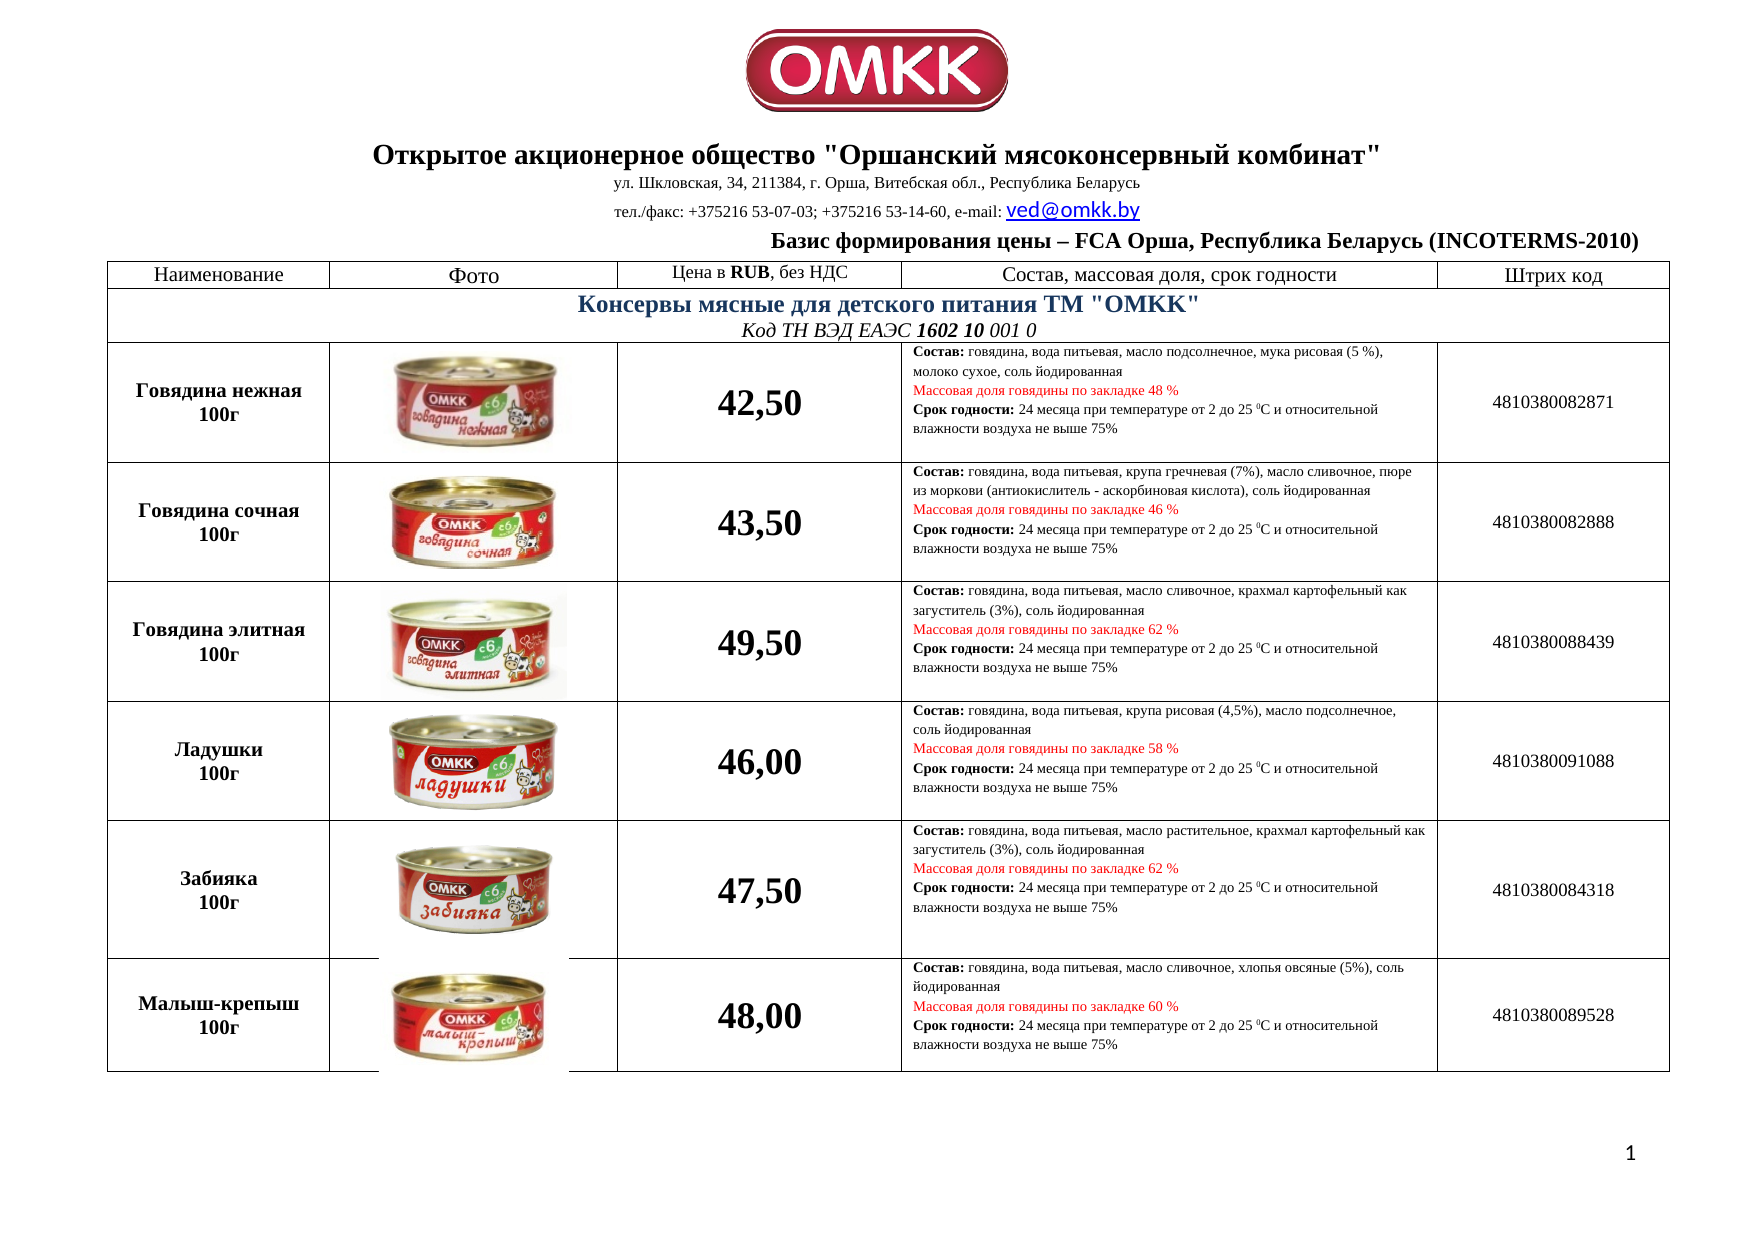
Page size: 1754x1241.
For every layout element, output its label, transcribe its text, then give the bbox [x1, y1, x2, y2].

table_header Состав, массовая доля, срок годности [902, 262, 1437, 288]
text тел./факс: +375216 53-07-03; +375216 53-14-60, e-mail: ved@omkk.by [118, 195, 1636, 223]
table_cell Малыш-крепыш 100г [108, 959, 329, 1071]
table_cell Говядина элитная 100г [108, 582, 329, 701]
table_cell 4810380089528 [1438, 959, 1669, 1071]
table_cell Состав: говядина, вода питьевая, крупа гречневая (7%), масло сливочное, пюре из моркови (антиокислитель - аскорбиновая кислота), соль йодированная Массовая доля говядины по закладке 46 % Срок годности: 24 месяца при температуре от 2 до 25 0С и относительной влажности воздуха не выше 75% [902, 463, 1437, 581]
table_cell Состав: говядина, вода питьевая, масло растительное, крахмал картофельный как загуститель (3%), соль йодированная Массовая доля говядины по закладке 62 % Срок годности: 24 месяца при температуре от 2 до 25 0С и относительной влажности воздуха не выше 75% [902, 821, 1437, 958]
table_cell Состав: говядина, вода питьевая, масло подсолнечное, мука рисовая (5 %), молоко сухое, соль йодированная Массовая доля говядины по закладке 48 % Срок годности: 24 месяца при температуре от 2 до 25 0С и относительной влажности воздуха не выше 75% [902, 343, 1437, 462]
picture [393, 841, 555, 938]
table_cell 4810380084318 [1438, 821, 1669, 958]
table_cell Ладушки 100г [108, 702, 329, 820]
table_cell 43,50 [618, 463, 901, 581]
table_cell [330, 821, 617, 958]
table_cell Говядина сочная 100г [108, 463, 329, 581]
table_cell 48,00 [618, 959, 901, 1071]
text Базис формирования цены – FCA Орша, Республика Беларусь (INCOTERMS-2010) [118, 227, 1636, 254]
table_cell 4810380088439 [1438, 582, 1669, 701]
table_cell [569, 959, 617, 1071]
table_cell 4810380091088 [1438, 702, 1669, 820]
table_header Штрих код [1438, 262, 1669, 288]
picture [378, 958, 569, 1072]
picture [745, 29, 1009, 112]
table_cell Консервы мясные для детского питания ТМ "OMKK" Код ТН ВЭД ЕАЭС 1602 10 001 0 [108, 289, 1669, 342]
table_cell Состав: говядина, вода питьевая, крупа рисовая (4,5%), масло подсолнечное, соль йодированная Массовая доля говядины по закладке 58 % Срок годности: 24 месяца при температуре от 2 до 25 0С и относительной влажности воздуха не выше 75% [902, 702, 1437, 820]
table_cell 47,50 [618, 821, 901, 958]
table_cell [330, 959, 378, 1071]
table_cell 46,00 [618, 702, 901, 820]
table_header Фото [330, 262, 617, 288]
table_cell Забияка 100г [108, 821, 329, 958]
table_cell [330, 343, 617, 462]
table_cell [330, 463, 617, 581]
picture [378, 475, 569, 569]
table_cell [330, 582, 617, 701]
picture [380, 583, 567, 700]
table_cell 42,50 [618, 343, 901, 462]
table_cell Состав: говядина, вода питьевая, масло сливочное, хлопья овсяные (5%), соль йодированная Массовая доля говядины по закладке 60 % Срок годности: 24 месяца при температуре от 2 до 25 0С и относительной влажности воздуха не выше 75% [902, 959, 1437, 1071]
table_cell [330, 702, 617, 820]
picture [365, 351, 581, 454]
table_cell 4810380082888 [1438, 463, 1669, 581]
table_header Наименование [108, 262, 329, 288]
table_cell Состав: говядина, вода питьевая, масло сливочное, крахмал картофельный как загуститель (3%), соль йодированная Массовая доля говядины по закладке 62 % Срок годности: 24 месяца при температуре от 2 до 25 0С и относительной влажности воздуха не выше 75% [902, 582, 1437, 701]
table_header Цена в RUB, без НДС [618, 262, 901, 288]
table_cell 4810380082871 [1438, 343, 1669, 462]
table_cell 49,50 [618, 582, 901, 701]
table_cell Говядина нежная 100г [108, 343, 329, 462]
picture [388, 710, 559, 812]
text Открытое акционерное общество "Оршанский мясоконсервный комбинат" ул. Шкловская, 34, 211384, г. Орша, Витебская обл., Республика Беларусь [118, 137, 1636, 192]
